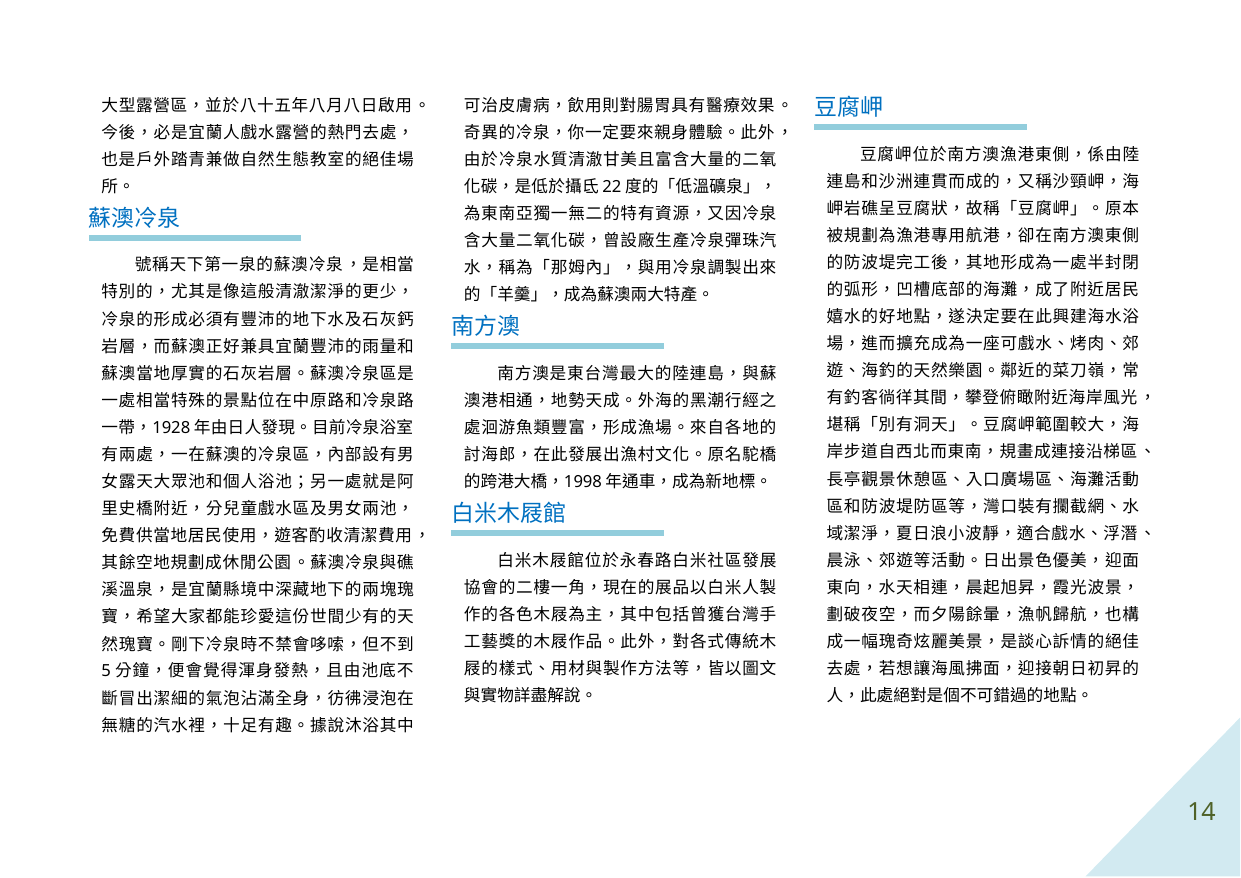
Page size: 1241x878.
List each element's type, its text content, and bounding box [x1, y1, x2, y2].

text 白米木屐館位於永春路白米社區發展協會的二樓一角，現在的展品以白米人製作的各色木屐為主，其中包括曾獲台灣手工藝獎的木屐作品。此外，對各式傳統木屐的樣式、用材與製作方法等，皆以圖文與實物詳盡解說。 [464, 544, 776, 706]
subtitle 白米木屐館 [451, 495, 664, 530]
text 豆腐岬位於南方澳漁港東側，係由陸連島和沙洲連貫而成的，又稱沙頸岬，海岬岩礁呈豆腐狀，故稱「豆腐岬」。原本被規劃為漁港專用航港，卻在南方澳東側的防波堤完工後，其地形成為一處半封閉的弧形，凹槽底部的海灘，成了附近居民嬉水的好地點，遂決定要在此興建海水浴場，進而擴充成為一座可戲水、烤肉、郊遊、海釣的天然樂園。鄰近的菜刀嶺，常有釣客徜徉其間，攀登俯瞰附近海岸風光，堪稱「別有洞天」。豆腐岬範圍較大，海岸步道自西北而東南，規畫成連接沿梯區、長亭觀景休憩區、入口廣場區、海灘活動區和防波堤防區等，灣口裝有攔截網、水域潔淨，夏日浪小波靜，適合戲水、浮潛、晨泳、郊遊等活動。日出景色優美，迎面東向，水天相連，晨起旭昇，霞光波景，劃破夜空，而夕陽餘暈，漁帆歸航，也構成一幅瑰奇炫麗美景，是談心訴情的絕佳去處，若想讓海風拂面，迎接朝日初昇的人，此處絕對是個不可錯過的地點。 [826, 138, 1139, 706]
text 南方澳是東台灣最大的陸連島，與蘇澳港相通，地勢天成。外海的黑潮行經之處洄游魚類豐富，形成漁場。來自各地的討海郎，在此發展出漁村文化。原名駝橋的跨港大橋，1998年通車，成為新地標。 [464, 357, 776, 492]
text 號稱天下第一泉的蘇澳冷泉，是相當特別的，尤其是像這般清澈潔淨的更少，冷泉的形成必須有豐沛的地下水及石灰鈣岩層，而蘇澳正好兼具宜蘭豐沛的雨量和蘇澳當地厚實的石灰岩層。蘇澳冷泉區是一處相當特殊的景點位在中原路和冷泉路一帶，1928年由日人發現。目前冷泉浴室有兩處，一在蘇澳的冷泉區，內部設有男女露天大眾池和個人浴池；另一處就是阿里史橋附近，分兒童戲水區及男女兩池，免費供當地居民使用，遊客酌收清潔費用，其餘空地規劃成休閒公園。蘇澳冷泉與礁溪溫泉，是宜蘭縣境中深藏地下的兩塊瑰寶，希望大家都能珍愛這份世間少有的天然瑰寶。剛下冷泉時不禁會哆嗦，但不到5分鐘，便會覺得渾身發熱，且由池底不斷冒出潔細的氣泡沾滿全身，彷彿浸泡在無糖的汽水裡，十足有趣。據說沐浴其中可治皮膚病，飲用則對腸胃具有醫療效果。奇異的冷泉，你一定要來親身體驗。此外，由於冷泉水質清澈甘美且富含大量的二氧化碳，是低於攝氐22度的「低溫礦泉」，為東南亞獨一無二的特有資源，又因冷泉含大量二氧化碳，曾設廠生產冷泉彈珠汽水，稱為「那姆內」，與用冷泉調製出來的「羊羹」，成為蘇澳兩大特產。 [464, 89, 776, 305]
subtitle 南方澳 [451, 308, 664, 343]
subtitle 蘇澳冷泉 [89, 199, 301, 235]
text 號稱天下第一泉的蘇澳冷泉，是相當特別的，尤其是像這般清澈潔淨的更少，冷泉的形成必須有豐沛的地下水及石灰鈣岩層，而蘇澳正好兼具宜蘭豐沛的雨量和蘇澳當地厚實的石灰岩層。蘇澳冷泉區是一處相當特殊的景點位在中原路和冷泉路一帶，1928年由日人發現。目前冷泉浴室有兩處，一在蘇澳的冷泉區，內部設有男女露天大眾池和個人浴池；另一處就是阿里史橋附近，分兒童戲水區及男女兩池，免費供當地居民使用，遊客酌收清潔費用，其餘空地規劃成休閒公園。蘇澳冷泉與礁溪溫泉，是宜蘭縣境中深藏地下的兩塊瑰寶，希望大家都能珍愛這份世間少有的天然瑰寶。剛下冷泉時不禁會哆嗦，但不到5分鐘，便會覺得渾身發熱，且由池底不斷冒出潔細的氣泡沾滿全身，彷彿浸泡在無糖的汽水裡，十足有趣。據說沐浴其中可治皮膚病，飲用則對腸胃具有醫療效果。奇異的冷泉，你一定要來親身體驗。此外，由於冷泉水質清澈甘美且富含大量的二氧化碳，是低於攝氐22度的「低溫礦泉」，為東南亞獨一無二的特有資源，又因冷泉含大量二氧化碳，曾設廠生產冷泉彈珠汽水，稱為「那姆內」，與用冷泉調製出來的「羊羹」，成為蘇澳兩大特產。 [101, 248, 414, 736]
subtitle 豆腐岬 [814, 89, 1027, 124]
